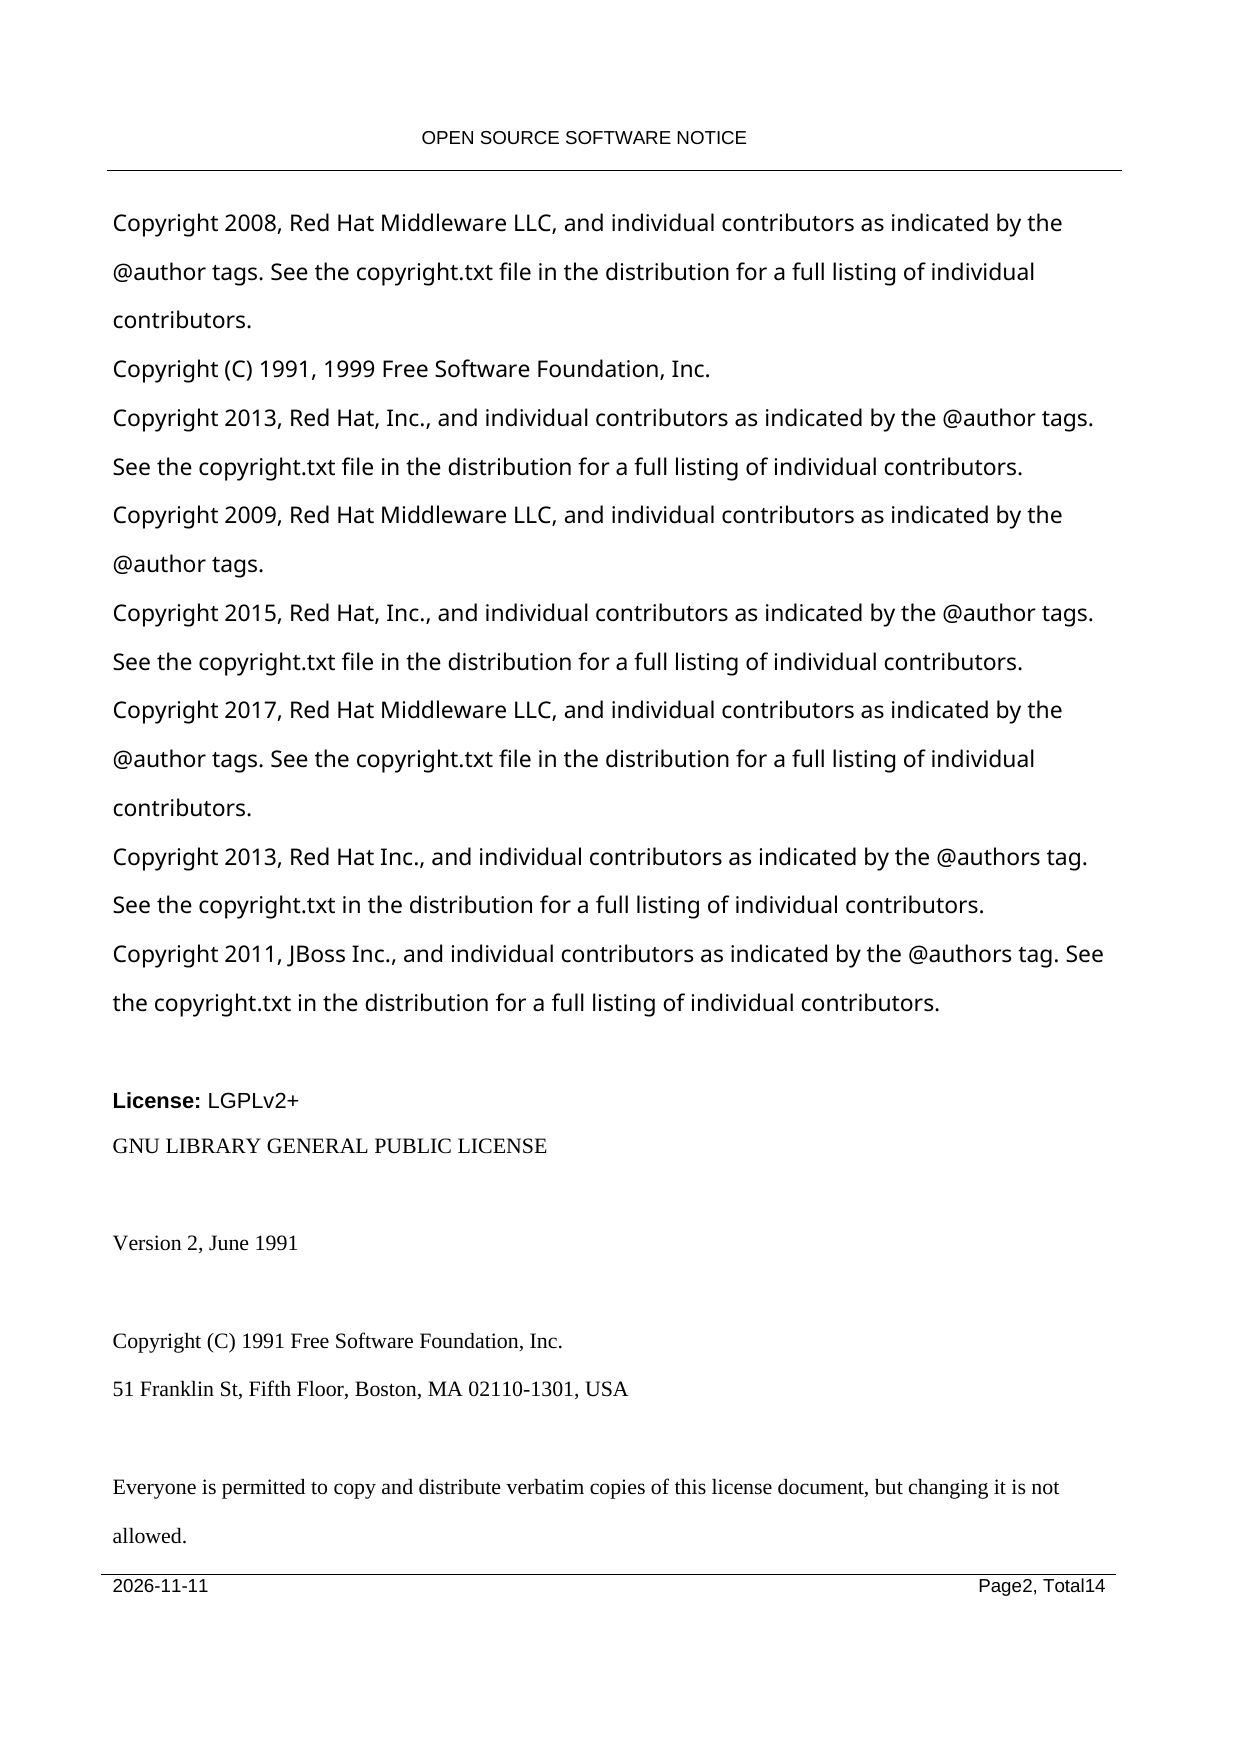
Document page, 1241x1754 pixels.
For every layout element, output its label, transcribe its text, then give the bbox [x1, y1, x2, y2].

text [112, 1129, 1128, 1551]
text License: LGPLv2+ [112, 1084, 1128, 1116]
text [112, 206, 1128, 1068]
